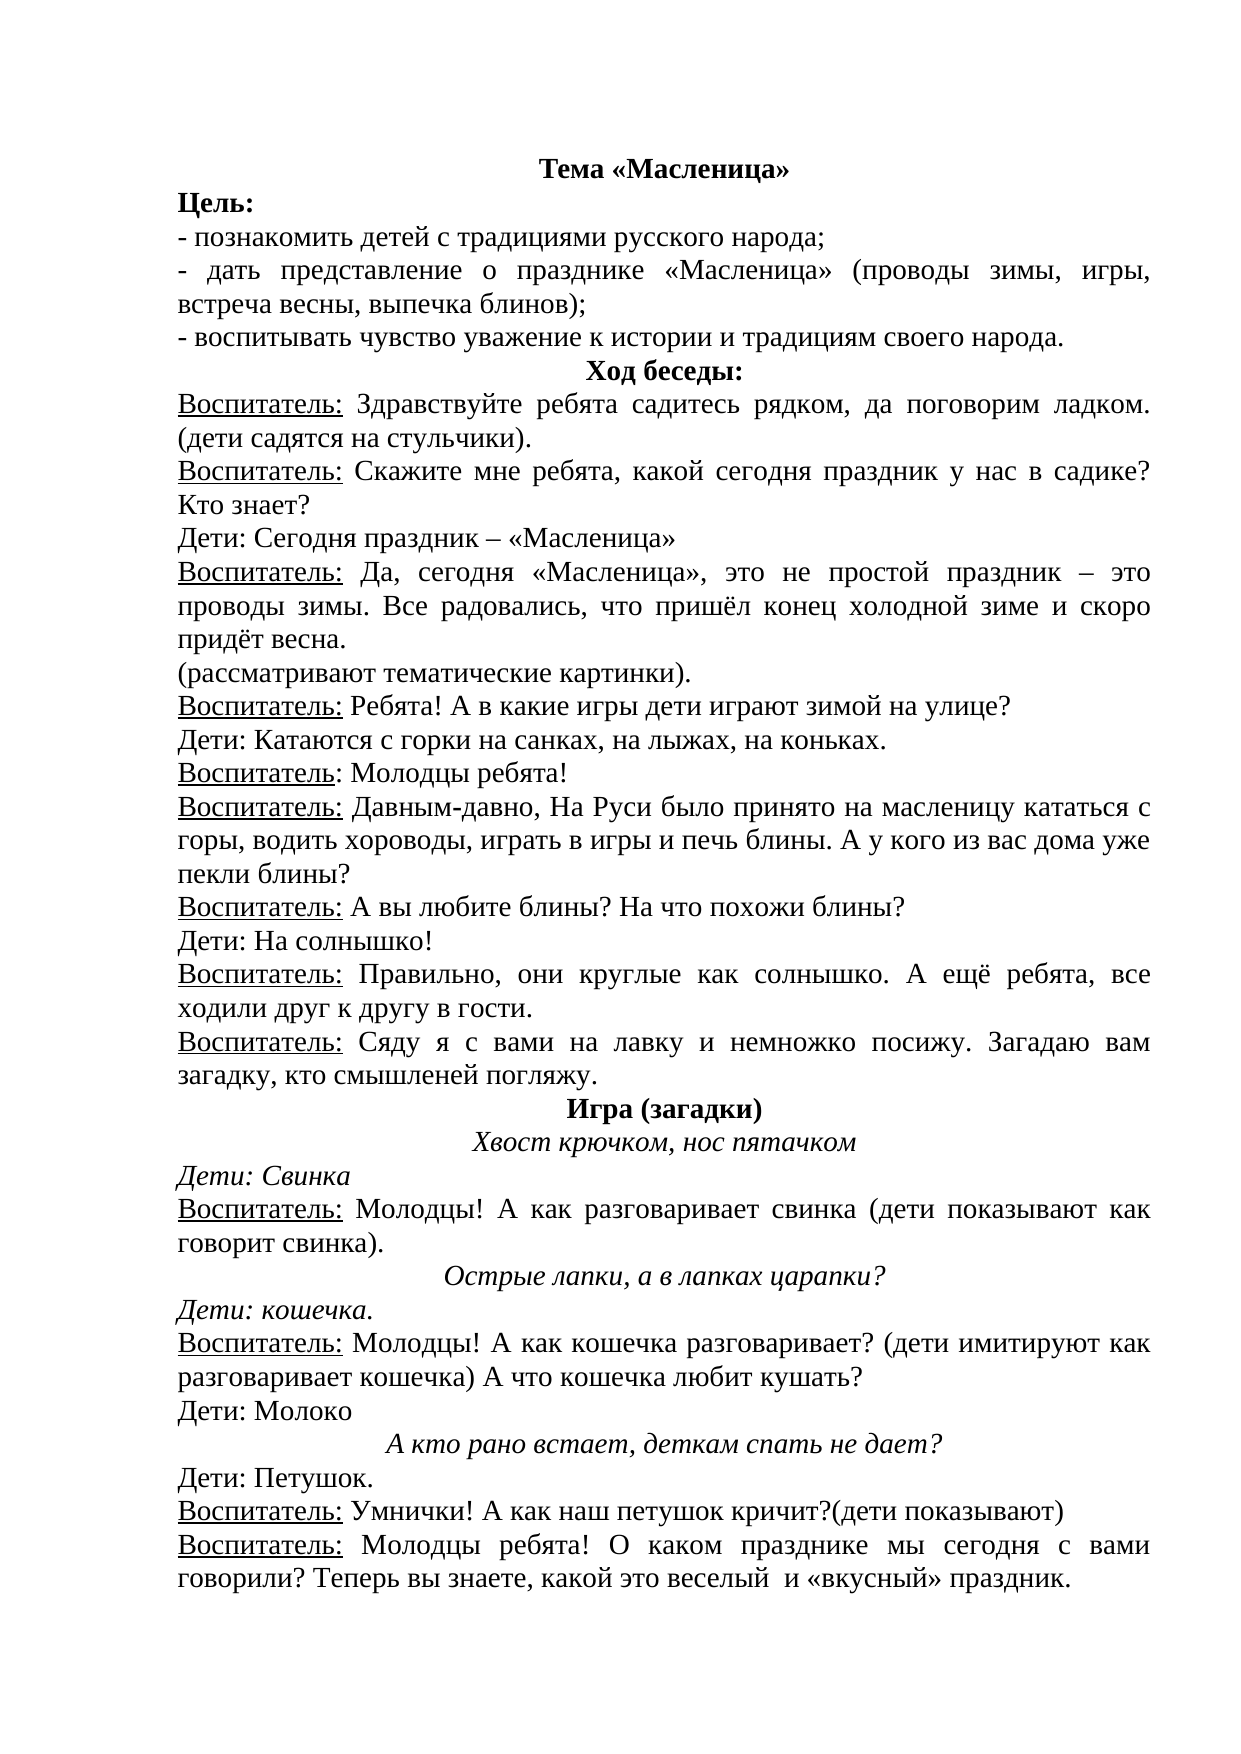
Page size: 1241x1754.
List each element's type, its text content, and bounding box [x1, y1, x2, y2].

text Хвост крючком, нос пятачком [177, 1124, 1152, 1158]
text - воспитывать чувство уважение к истории и традициям своего народа. [177, 319, 1152, 353]
text Тема «Масленица» [177, 152, 1152, 185]
text - познакомить детей с традициями русского народа; [177, 219, 1152, 252]
text Воспитатель: Молодцы ребята! [177, 755, 1152, 789]
text Дети: На солнышко! [177, 923, 1152, 957]
text Ход беседы: [177, 353, 1152, 386]
text Дети: Сегодня праздник – «Масленица» [177, 521, 1152, 554]
text А кто рано встает, деткам спать не дает? [177, 1426, 1152, 1460]
text Воспитатель: Ребята! А в какие игры дети играют зимой на улице? [177, 688, 1152, 722]
text Воспитатель: Правильно, они круглые как солнышко. А ещё ребята, все ходили друг к другу в гости. [177, 957, 1152, 1024]
text Дети: Свинка [177, 1158, 1152, 1191]
text Цель: [177, 185, 1152, 219]
text Воспитатель: Молодцы! А как разговаривает свинка (дети показывают как говорит свинка). [177, 1191, 1152, 1258]
text Дети: Катаются с горки на санках, на лыжах, на коньках. [177, 722, 1152, 755]
text Воспитатель: Молодцы! А как кошечка разговаривает? (дети имитируют как разговаривает кошечка) А что кошечка любит кушать? [177, 1326, 1152, 1393]
text Воспитатель: Давным-давно, На Руси было принято на масленицу кататься с горы, водить хороводы, играть в игры и печь блины. А у кого из вас дома уже пекли блины? [177, 789, 1152, 889]
text Воспитатель: Здравствуйте ребята садитесь рядком, да поговорим ладком. (дети садятся на стульчики). [177, 386, 1152, 453]
text Воспитатель: Умнички! А как наш петушок кричит?(дети показывают) [177, 1493, 1152, 1527]
text Дети: кошечка. [177, 1292, 1152, 1326]
text (рассматривают тематические картинки). [177, 655, 1152, 688]
text Дети: Петушок. [177, 1460, 1152, 1493]
text Дети: Молоко [177, 1393, 1152, 1426]
text Воспитатель: А вы любите блины? На что похожи блины? [177, 889, 1152, 923]
text - дать представление о празднике «Масленица» (проводы зимы, игры, встреча весны, выпечка блинов); [177, 252, 1152, 319]
text Воспитатель: Молодцы ребята! О каком празднике мы сегодня с вами говорили? Теперь вы знаете, какой это веселый и «вкусный» праздник. [177, 1527, 1152, 1594]
text Воспитатель: Сяду я с вами на лавку и немножко посижу. Загадаю вам загадку, кто смышленей погляжу. [177, 1024, 1152, 1091]
text Воспитатель: Скажите мне ребята, какой сегодня праздник у нас в садике? Кто знает? [177, 453, 1152, 521]
text Игра (загадки) [177, 1091, 1152, 1124]
text Воспитатель: Да, сегодня «Масленица», это не простой праздник – это проводы зимы. Все радовались, что пришёл конец холодной зиме и скоро придёт весна. [177, 554, 1152, 655]
text Острые лапки, а в лапках царапки? [177, 1258, 1152, 1292]
